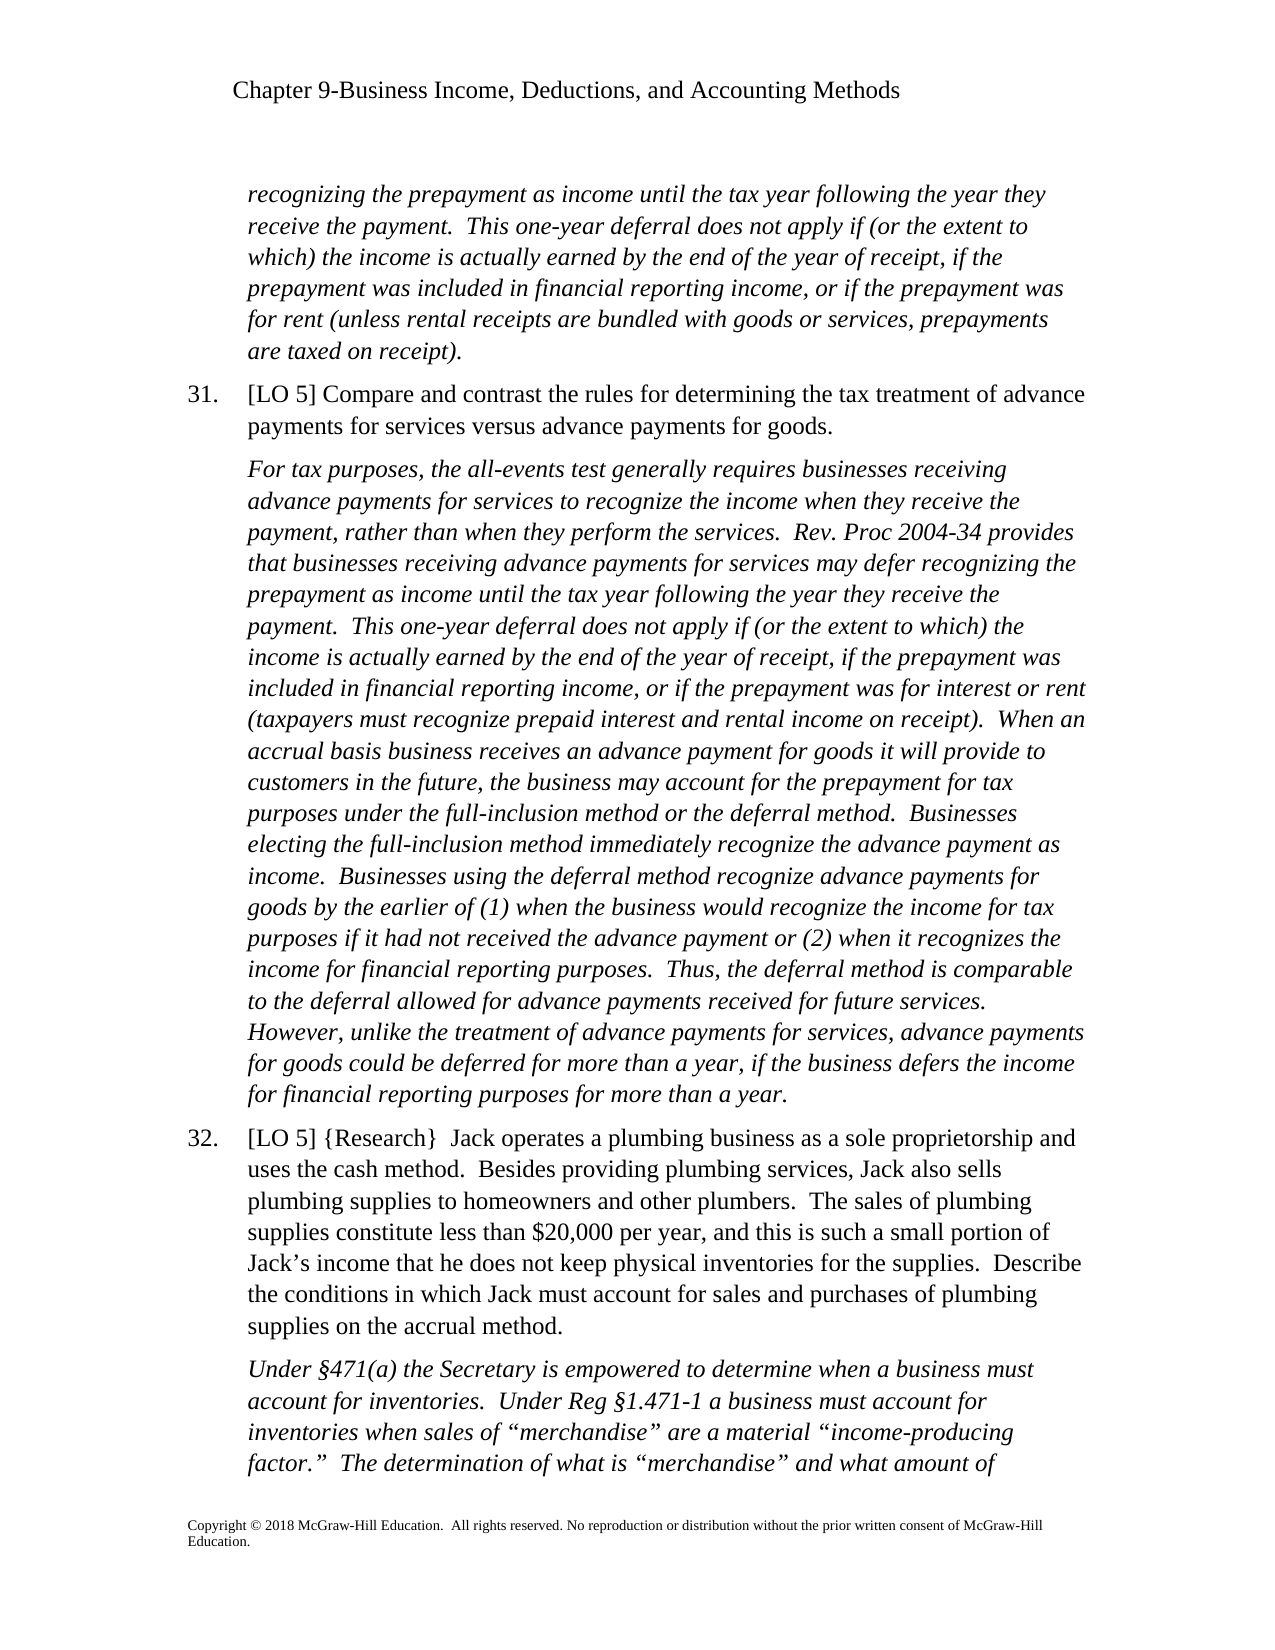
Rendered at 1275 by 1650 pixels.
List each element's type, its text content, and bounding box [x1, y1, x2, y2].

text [187, 178, 1087, 365]
text 32. [LO 5] {Research} Jack operates a plumbing business as a sole proprietorship and uses the cash method. Besides providing plumbing services, Jack also sells plumbing supplies to homeowners and other plumbers. The sales of plumbing supplies constitute less than $20,000 per year, and this is such a small portion of Jack’s income that he does not keep physical inventories for the supplies. Describe the conditions in which Jack must account for sales and purchases of plumbing supplies on the accrual method. [187, 1122, 1087, 1340]
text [187, 1353, 1087, 1478]
text 31. [LO 5] Compare and contrast the rules for determining the tax treatment of advance payments for services versus advance payments for goods. [187, 378, 1087, 440]
text For tax purposes, the all-events test generally requires businesses receiving advance payments for services to recognize the income when they receive the payment, rather than when they perform the services. Rev. Proc 2004-34 provides that businesses receiving advance payments for services may defer recognizing the prepayment as income until the tax year following the year they receive the payment. This one-year deferral does not apply if (or the extent to which) the income is actually earned by the end of the year of receipt, if the prepayment was included in financial reporting income, or if the prepayment was for interest or rent (taxpayers must recognize prepaid interest and rental income on receipt). When an accrual basis business receives an advance payment for goods it will provide to customers in the future, the business may account for the prepayment for tax purposes under the full-inclusion method or the deferral method. Businesses electing the full-inclusion method immediately recognize the advance payment as income. Businesses using the deferral method recognize advance payments for goods by the earlier of (1) when the business would recognize the income for tax purposes if it had not received the advance payment or (2) when it recognizes the income for financial reporting purposes. Thus, the deferral method is comparable to the deferral allowed for advance payments received for future services. However, unlike the treatment of advance payments for services, advance payments for goods could be deferred for more than a year, if the business defers the income for financial reporting purposes for more than a year. [187, 453, 1087, 1109]
